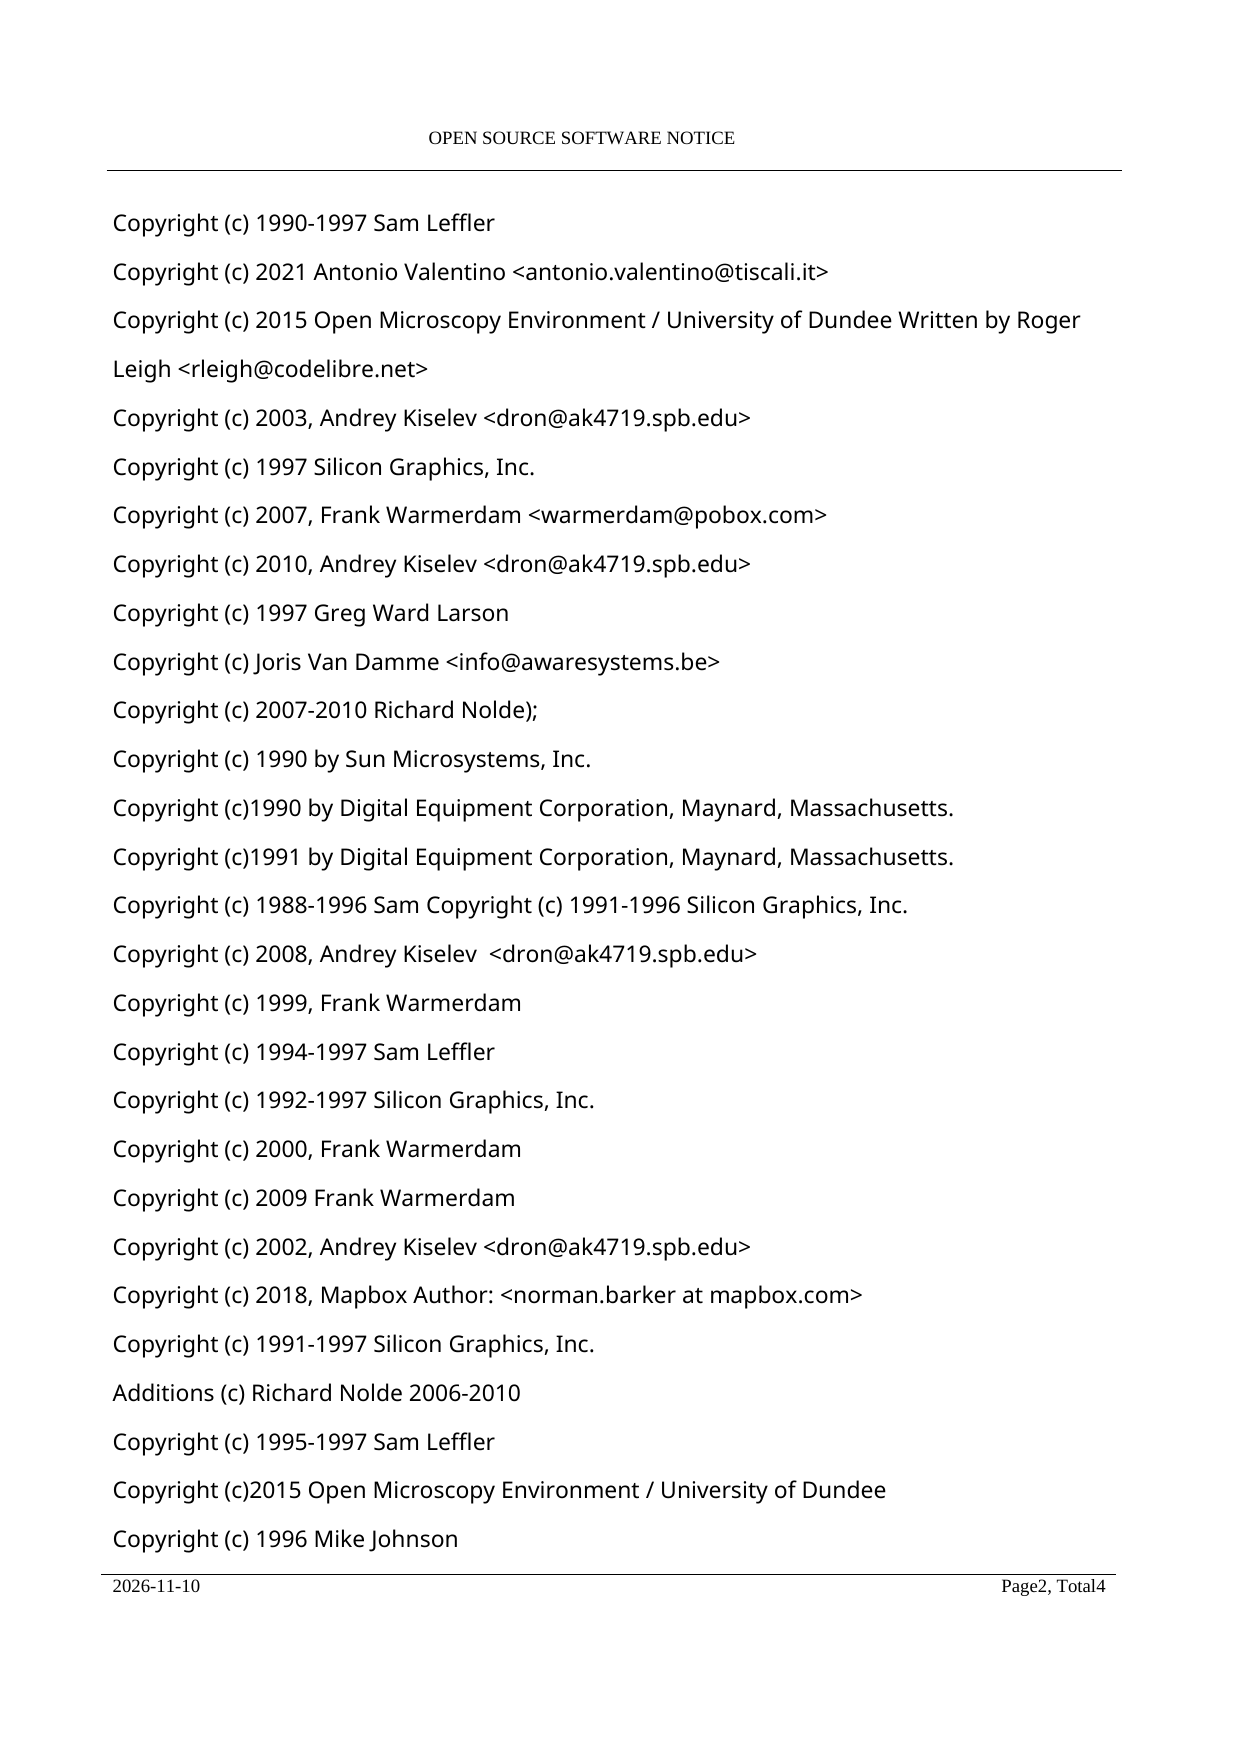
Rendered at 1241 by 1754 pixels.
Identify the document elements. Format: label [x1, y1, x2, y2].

text [112, 206, 1128, 1555]
